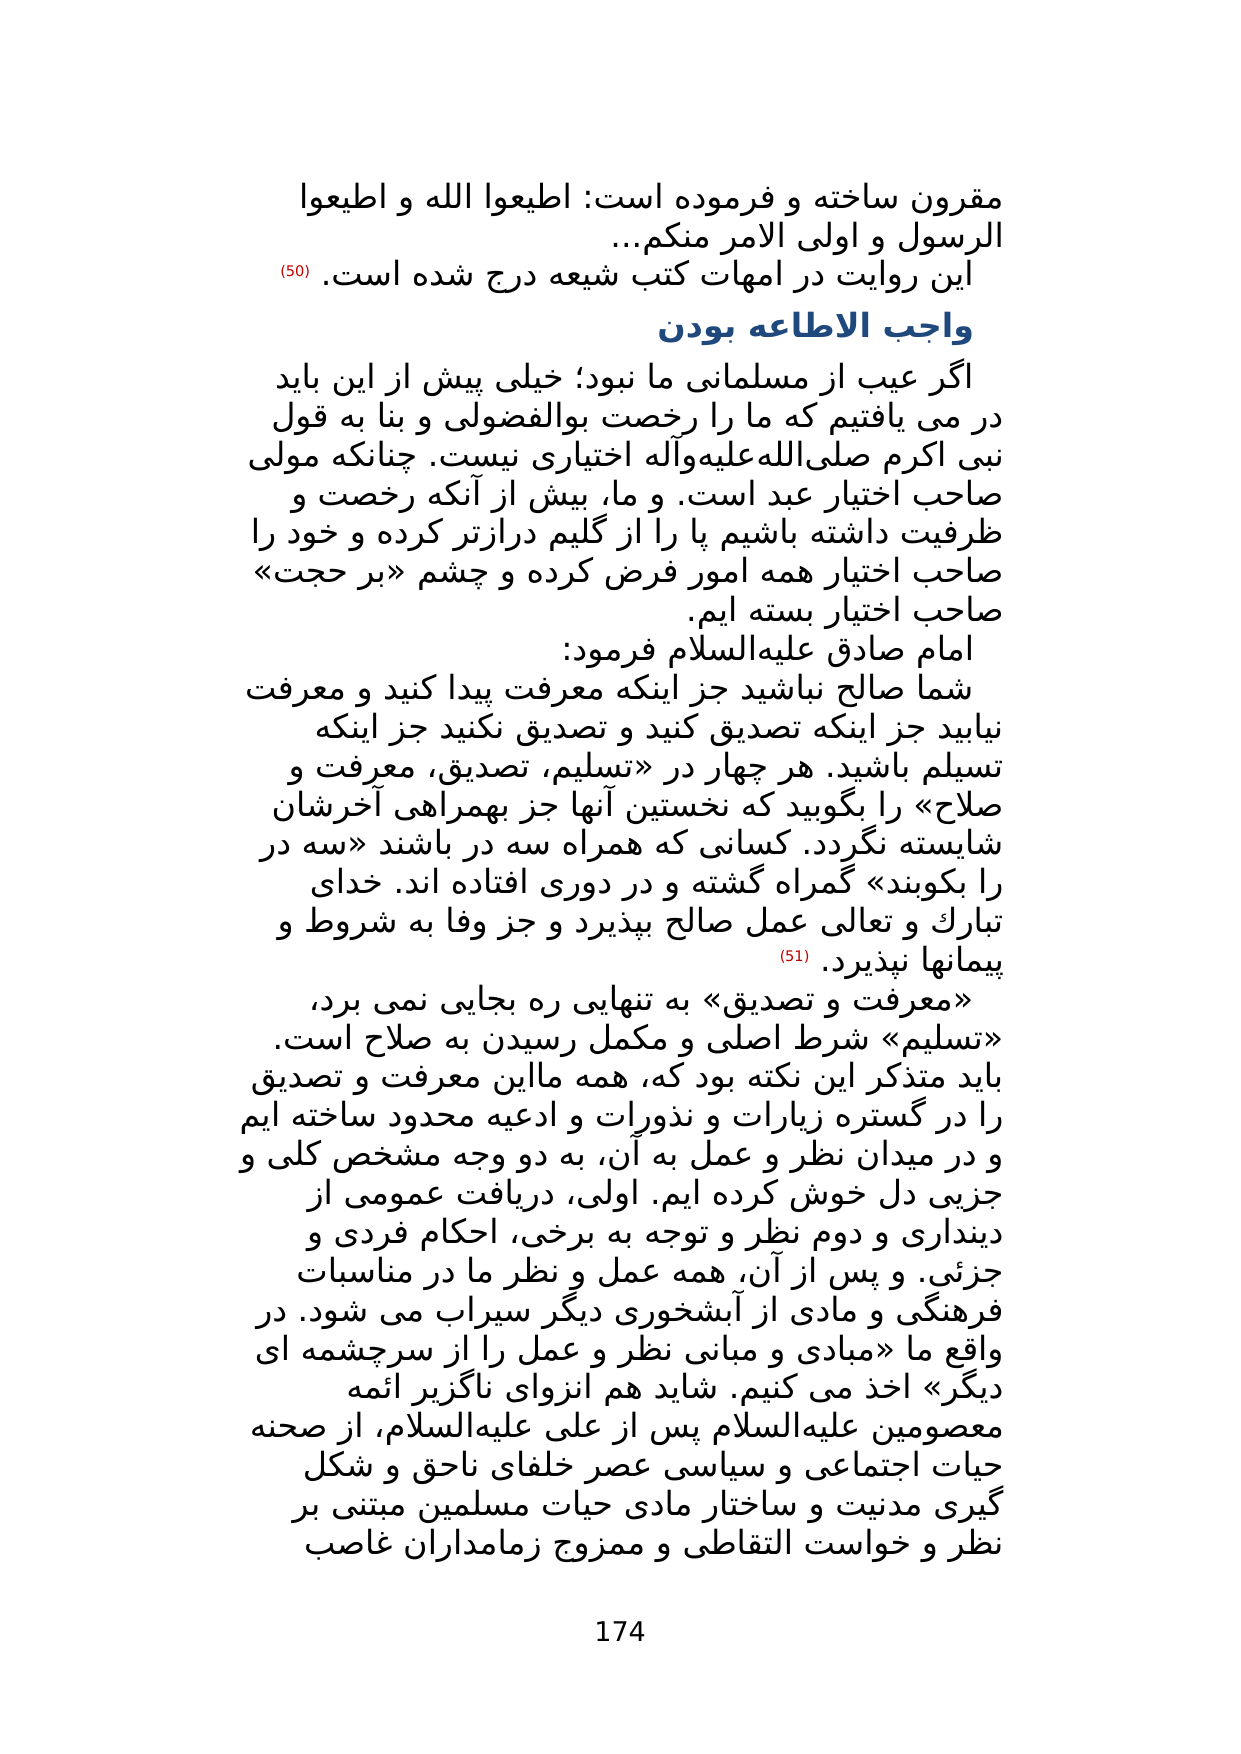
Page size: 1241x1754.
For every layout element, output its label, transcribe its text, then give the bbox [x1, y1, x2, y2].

text امام صادق عليه‌السلام فرمود: [236, 629, 1004, 668]
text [236, 979, 1004, 1562]
text شما صالح نباشيد جز اينكه معرفت پيدا كنيد و معرفت نيابيد جز اينكه تصديق كنيد و تصديق نكنيد جز اينكه تسيلم باشيد. هر چهار در «تسليم، تصديق، معرفت و صلاح» را بگوبيد كه نخستين آنها جز بهمراهى آخرشان شايسته نگردد. كسانى كه همراه سه در باشند «سه در را بكوبند» گمراه گشته و در دورى افتاده اند. خداى تبارك و تعالى عمل صالح بپذيرد و جز وفا به شروط و پيمانها نپذيرد. (51) [236, 668, 1004, 979]
text اين روايت در امهات كتب شيعه درج شده است. (50) [236, 255, 1004, 294]
text اگر عيب از مسلمانى ما نبود؛ خيلى پيش از اين بايد در مى يافتيم كه ما را رخصت بوالفضولى و بنا به قول نبى اكرم صلى‌الله‌عليه‌وآله اختيارى نيست. چنانكه مولى صاحب اختيار عبد است. و ما، بيش از آنكه رخصت و ظرفيت داشته باشيم پا را از گليم درازتر كرده و خود را صاحب اختيار همه امور فرض كرده و چشم «بر حجت» صاحب اختيار بسته ايم. [236, 358, 1004, 629]
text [236, 177, 1004, 255]
subtitle واجب الاطاعه بودن [236, 306, 1004, 345]
